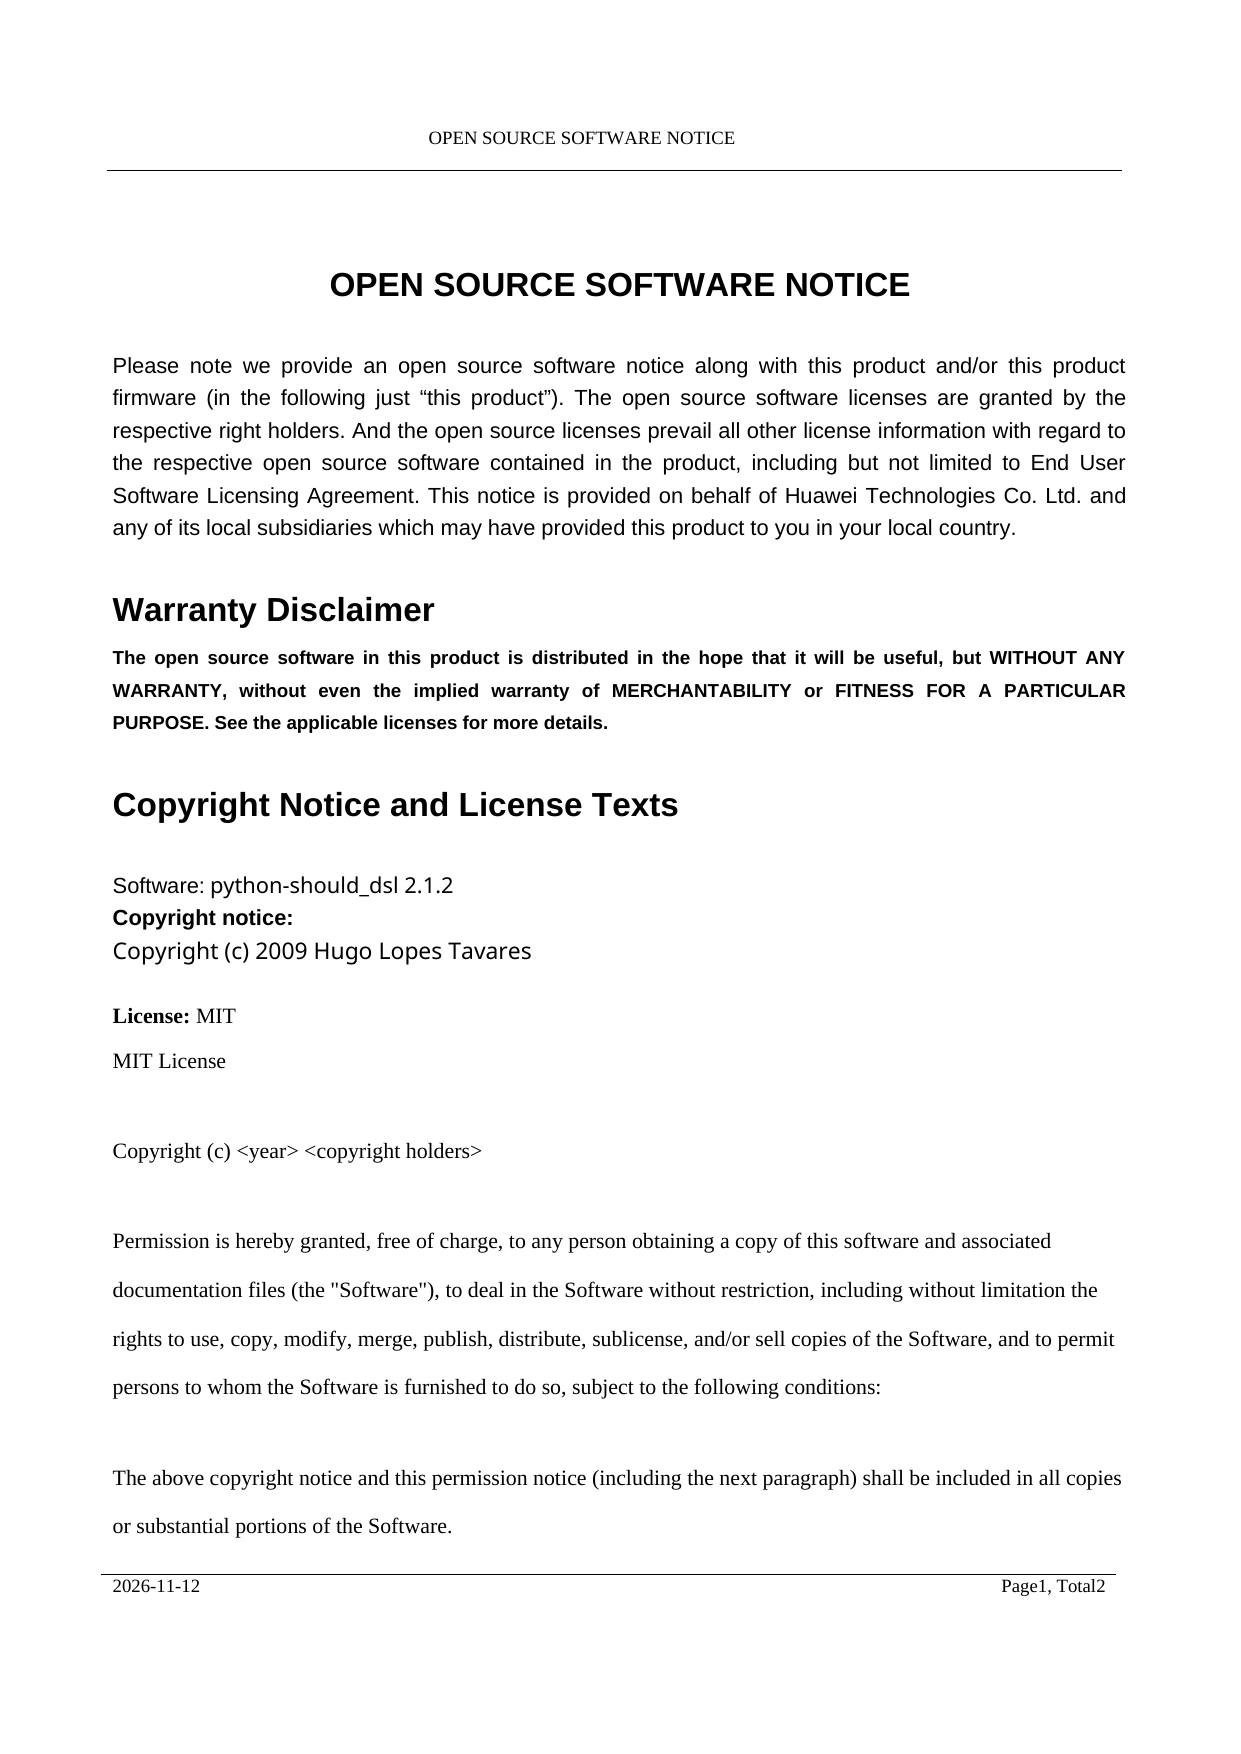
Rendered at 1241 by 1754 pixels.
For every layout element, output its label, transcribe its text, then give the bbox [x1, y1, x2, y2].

text Permission is hereby granted, free of charge, to any person obtaining a copy of this software and associated documentation files (the "Software"), to deal in the Software without restriction, including without limitation the rights to use, copy, modify, merge, publish, distribute, sublicense, and/or sell copies of the Software, and to permit persons to whom the Software is furnished to do so, subject to the following conditions: [112, 1224, 1128, 1403]
text OPEN SOURCE SOFTWARE NOTICE [112, 251, 1128, 316]
text Warranty Disclaimer [112, 576, 1128, 641]
text License: MIT [112, 999, 1128, 1031]
text Copyright (c) <year> <copyright holders> [112, 1134, 1128, 1167]
text Copyright notice: [112, 901, 1128, 934]
text MIT License [112, 1044, 1128, 1077]
text Please note we provide an open source software notice along with this product and/or this product firmware (in the following just “this product”). The open source software licenses are granted by the respective right holders. And the open source licenses prevail all other license information with regard to the respective open source software contained in the product, including but not limited to End User Software Licensing Agreement. This notice is provided on behalf of Huawei Technologies Co. Ltd. and any of its local subsidiaries which may have provided this product to you in your local country. [112, 349, 1128, 544]
text Copyright (c) 2009 Hugo Lopes Tavares [112, 934, 1128, 999]
text The above copyright notice and this permission notice (including the next paragraph) shall be included in all copies or substantial portions of the Software. [112, 1461, 1128, 1542]
text Copyright Notice and License Texts [112, 771, 1128, 836]
text Software: python-should_dsl 2.1.2 [112, 869, 1128, 901]
text The open source software in this product is distributed in the hope that it will be useful, but WITHOUT ANY WARRANTY, without even the implied warranty of MERCHANTABILITY or FITNESS FOR A PARTICULAR PURPOSE. See the applicable licenses for more details. [112, 641, 1128, 739]
